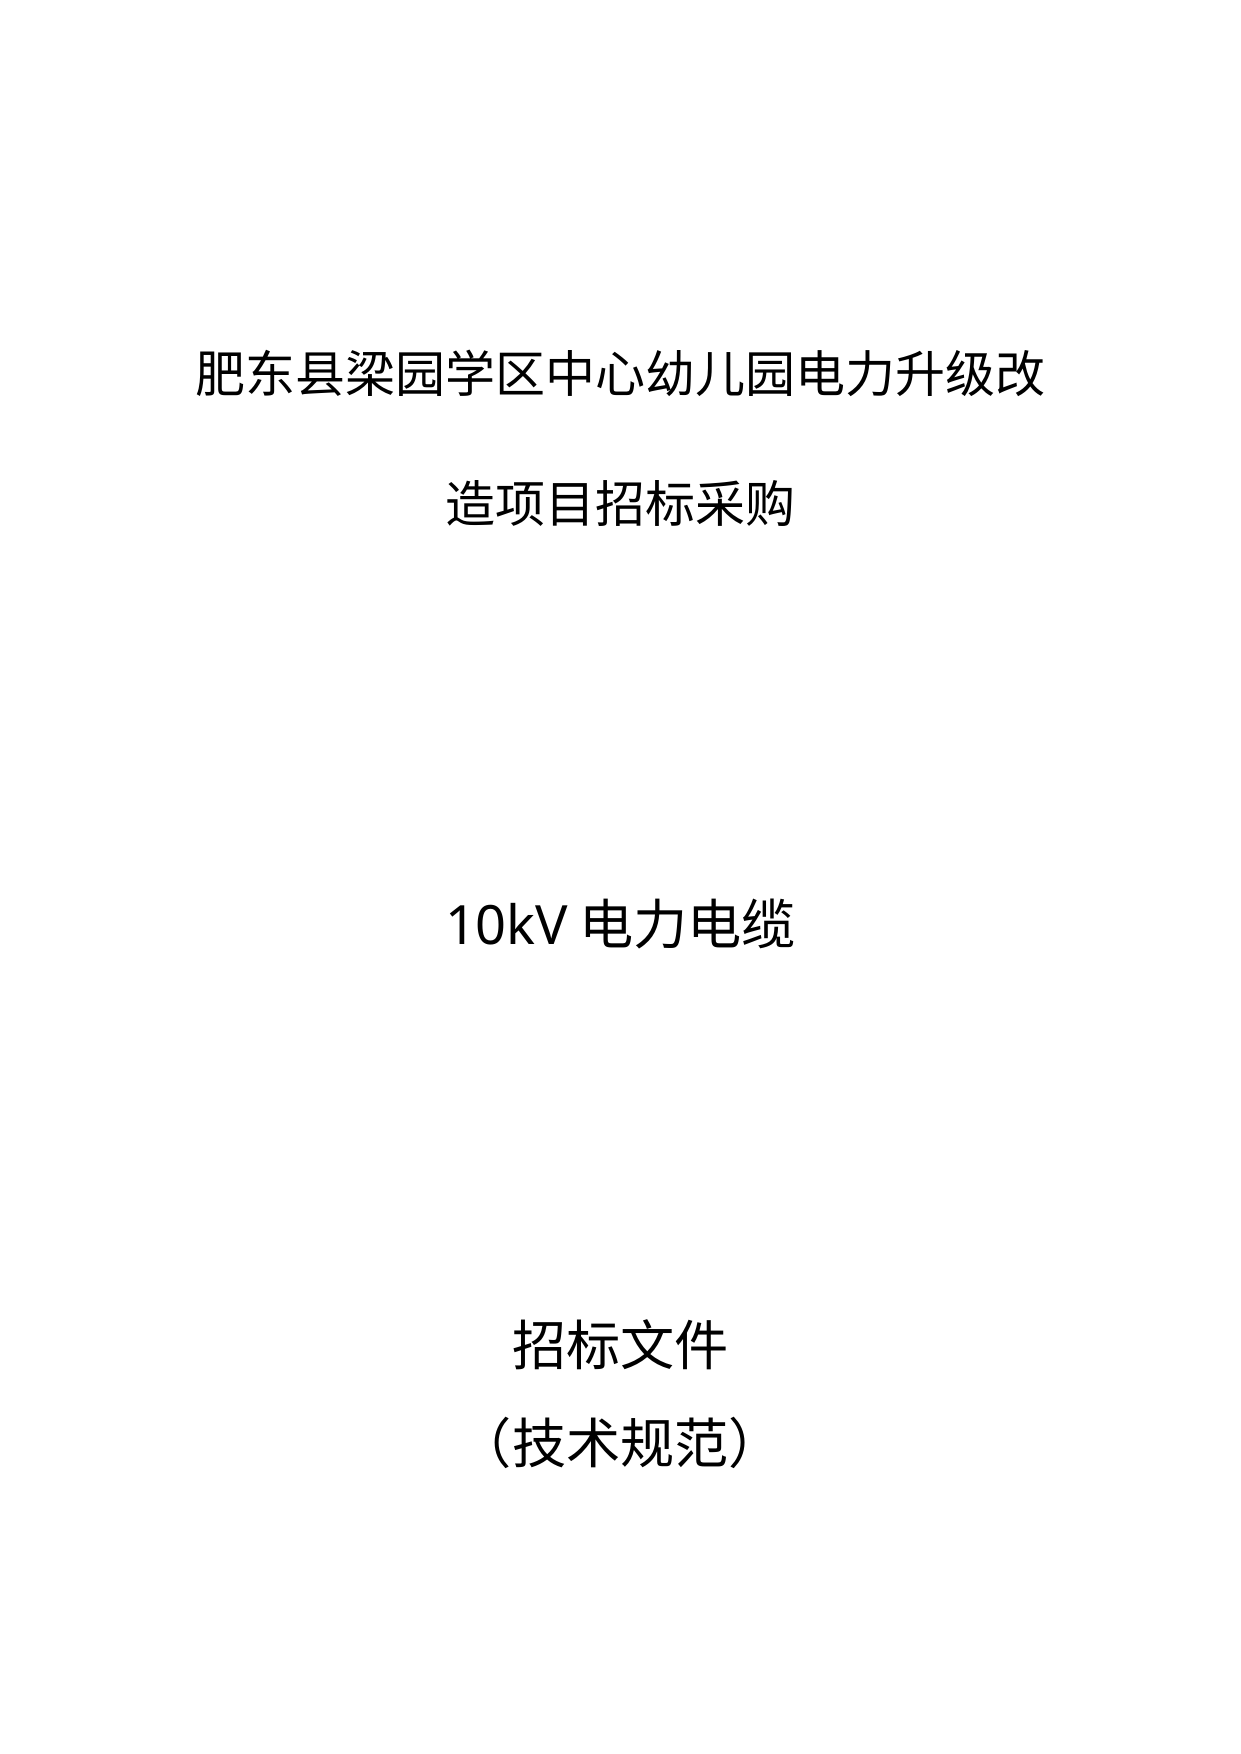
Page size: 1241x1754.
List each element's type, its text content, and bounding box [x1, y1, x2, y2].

text 招标文件 [187, 1293, 1053, 1391]
text 10kV电力电缆 [187, 872, 1053, 970]
text （技术规范） [187, 1391, 1053, 1488]
text 肥东县梁园学区中心幼儿园电力升级改造项目招标采购 [187, 321, 1053, 581]
